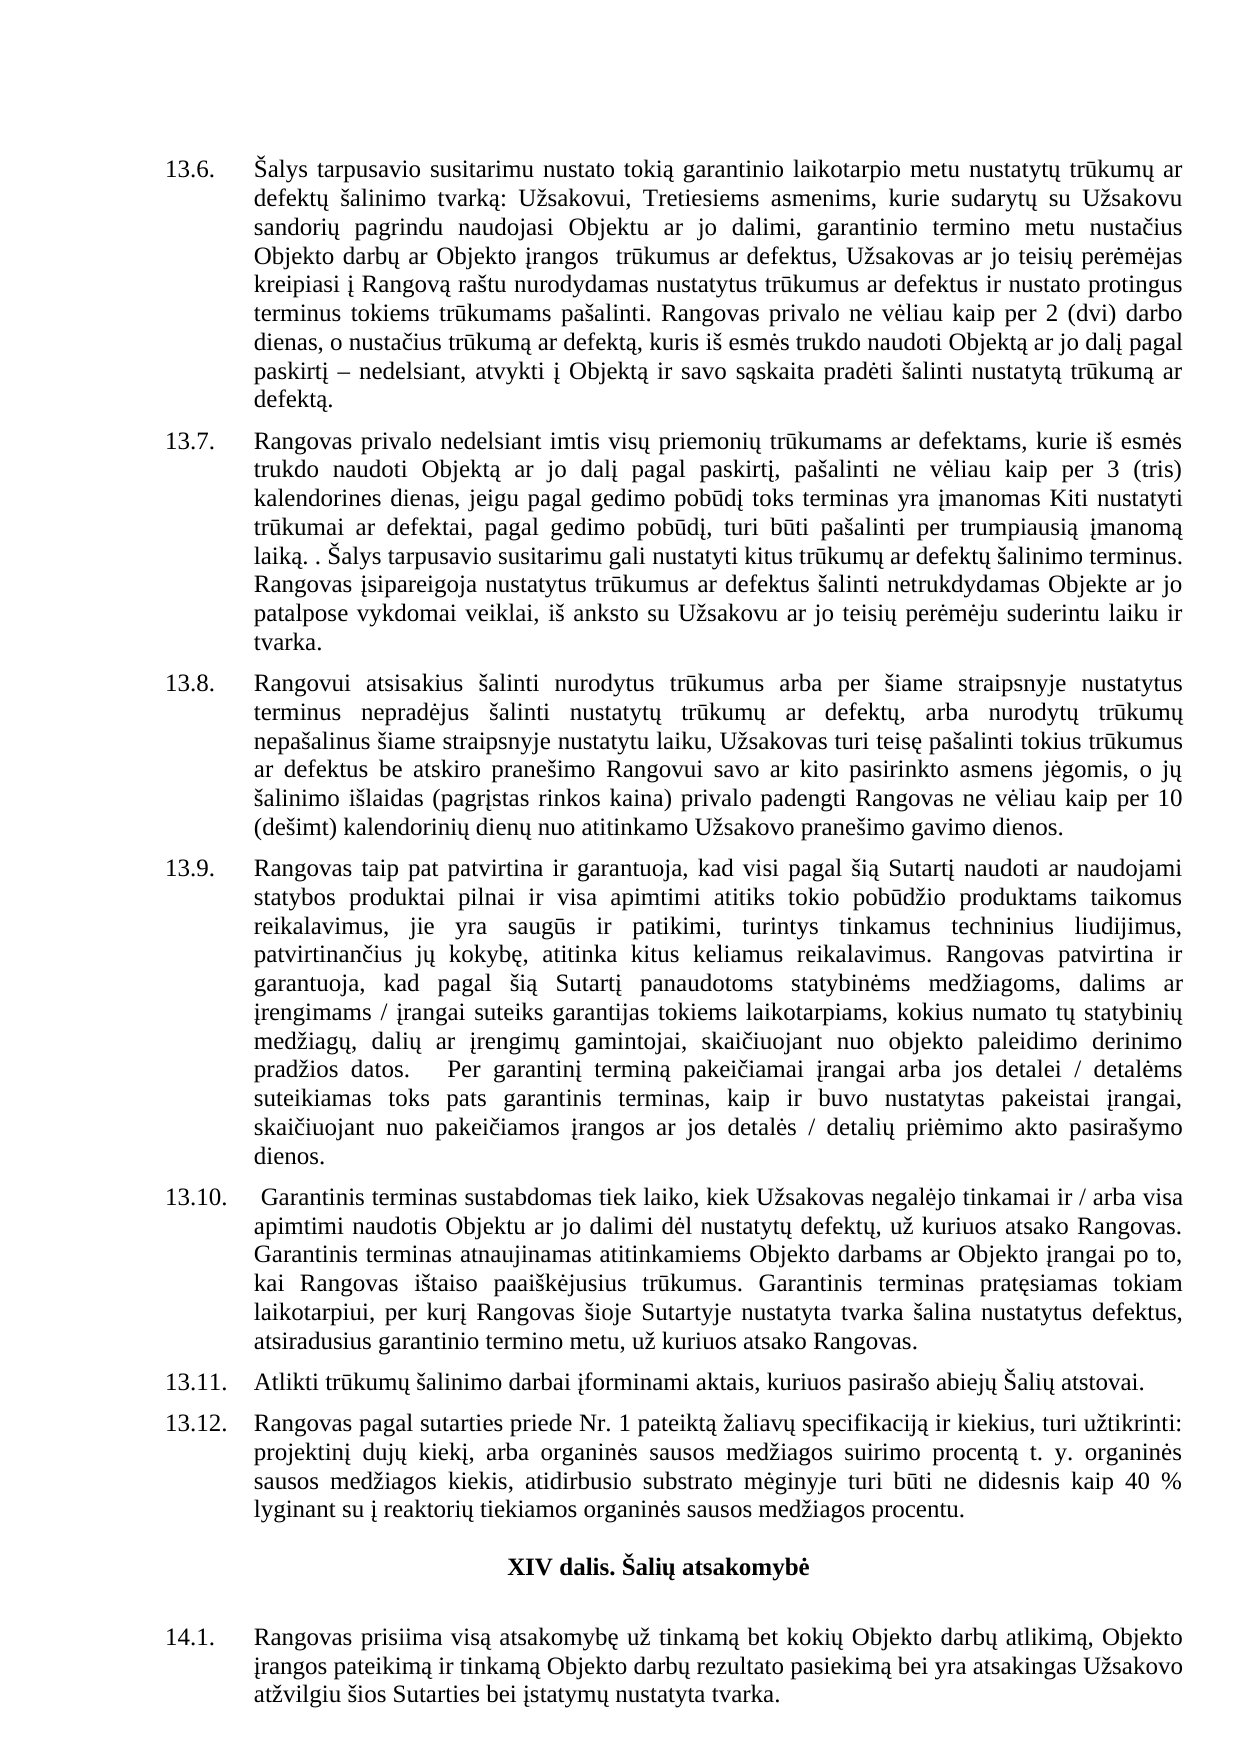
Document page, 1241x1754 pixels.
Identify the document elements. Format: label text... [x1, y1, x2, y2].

title Rangovas prisiima visą atsakomybę už tinkamą bet kokių Objekto darbų atlikimą, Objekto įrangos pateikimą ir tinkamą Objekto darbų rezultato pasiekimą bei yra atsakingas Užsakovo atžvilgiu šios Sutarties bei įstatymų nustatyta tvarka. [165, 1622, 1183, 1708]
text XIV dalis. Šalių atsakomybė [165, 1552, 1152, 1581]
title Atlikti trūkumų šalinimo darbai įforminami aktais, kuriuos pasirašo abiejų Šalių atstovai. [165, 1367, 1183, 1396]
title Rangovas privalo nedelsiant imtis visų priemonių trūkumams ar defektams, kurie iš esmės trukdo naudoti Objektą ar jo dalį pagal paskirtį, pašalinti ne vėliau kaip per 3 (tris) kalendorines dienas, jeigu pagal gedimo pobūdį toks terminas yra įmanomas Kiti nustatyti trūkumai ar defektai, pagal gedimo pobūdį, turi būti pašalinti per trumpiausią įmanomą laiką. . Šalys tarpusavio susitarimu gali nustatyti kitus trūkumų ar defektų šalinimo terminus. Rangovas įsipareigoja nustatytus trūkumus ar defektus šalinti netrukdydamas Objekte ar jo patalpose vykdomai veiklai, iš anksto su Užsakovu ar jo teisių perėmėju suderintu laiku ir tvarka. [165, 426, 1183, 656]
title Rangovas pagal sutarties priede Nr. 1 pateiktą žaliavų specifikaciją ir kiekius, turi užtikrinti: projektinį dujų kiekį, arba organinės sausos medžiagos suirimo procentą t. y. organinės sausos medžiagos kiekis, atidirbusio substrato mėginyje turi būti ne didesnis kaip 40 % lyginant su į reaktorių tiekiamos organinės sausos medžiagos procentu. [165, 1408, 1183, 1523]
title Šalys tarpusavio susitarimu nustato tokią garantinio laikotarpio metu nustatytų trūkumų ar defektų šalinimo tvarką: Užsakovui, Tretiesiems asmenims, kurie sudarytų su Užsakovu sandorių pagrindu naudojasi Objektu ar jo dalimi, garantinio termino metu nustačius Objekto darbų ar Objekto įrangos trūkumus ar defektus, Užsakovas ar jo teisių perėmėjas kreipiasi į Rangovą raštu nurodydamas nustatytus trūkumus ar defektus ir nustato protingus terminus tokiems trūkumams pašalinti. Rangovas privalo ne vėliau kaip per 2 (dvi) darbo dienas, o nustačius trūkumą ar defektą, kuris iš esmės trukdo naudoti Objektą ar jo dalį pagal paskirtį – nedelsiant, atvykti į Objektą ir savo sąskaita pradėti šalinti nustatytą trūkumą ar defektą. [165, 154, 1183, 413]
title Garantinis terminas sustabdomas tiek laiko, kiek Užsakovas negalėjo tinkamai ir / arba visa apimtimi naudotis Objektu ar jo dalimi dėl nustatytų defektų, už kuriuos atsako Rangovas. Garantinis terminas atnaujinamas atitinkamiems Objekto darbams ar Objekto įrangai po to, kai Rangovas ištaiso paaiškėjusius trūkumus. Garantinis terminas pratęsiamas tokiam laikotarpiui, per kurį Rangovas šioje Sutartyje nustatyta tvarka šalina nustatytus defektus, atsiradusius garantinio termino metu, už kuriuos atsako Rangovas. [165, 1182, 1183, 1354]
title Rangovas taip pat patvirtina ir garantuoja, kad visi pagal šią Sutartį naudoti ar naudojami statybos produktai pilnai ir visa apimtimi atitiks tokio pobūdžio produktams taikomus reikalavimus, jie yra saugūs ir patikimi, turintys tinkamus techninius liudijimus, patvirtinančius jų kokybę, atitinka kitus keliamus reikalavimus. Rangovas patvirtina ir garantuoja, kad pagal šią Sutartį panaudotoms statybinėms medžiagoms, dalims ar įrengimams / įrangai suteiks garantijas tokiems laikotarpiams, kokius numato tų statybinių medžiagų, dalių ar įrengimų gamintojai, skaičiuojant nuo objekto paleidimo derinimo pradžios datos. Per garantinį terminą pakeičiamai įrangai arba jos detalei / detalėms suteikiamas toks pats garantinis terminas, kaip ir buvo nustatytas pakeistai įrangai, skaičiuojant nuo pakeičiamos įrangos ar jos detalės / detalių priėmimo akto pasirašymo dienos. [165, 853, 1183, 1169]
title Rangovui atsisakius šalinti nurodytus trūkumus arba per šiame straipsnyje nustatytus terminus nepradėjus šalinti nustatytų trūkumų ar defektų, arba nurodytų trūkumų nepašalinus šiame straipsnyje nustatytu laiku, Užsakovas turi teisę pašalinti tokius trūkumus ar defektus be atskiro pranešimo Rangovui savo ar kito pasirinkto asmens jėgomis, o jų šalinimo išlaidas (pagrįstas rinkos kaina) privalo padengti Rangovas ne vėliau kaip per 10 (dešimt) kalendorinių dienų nuo atitinkamo Užsakovo pranešimo gavimo dienos. [165, 668, 1183, 841]
